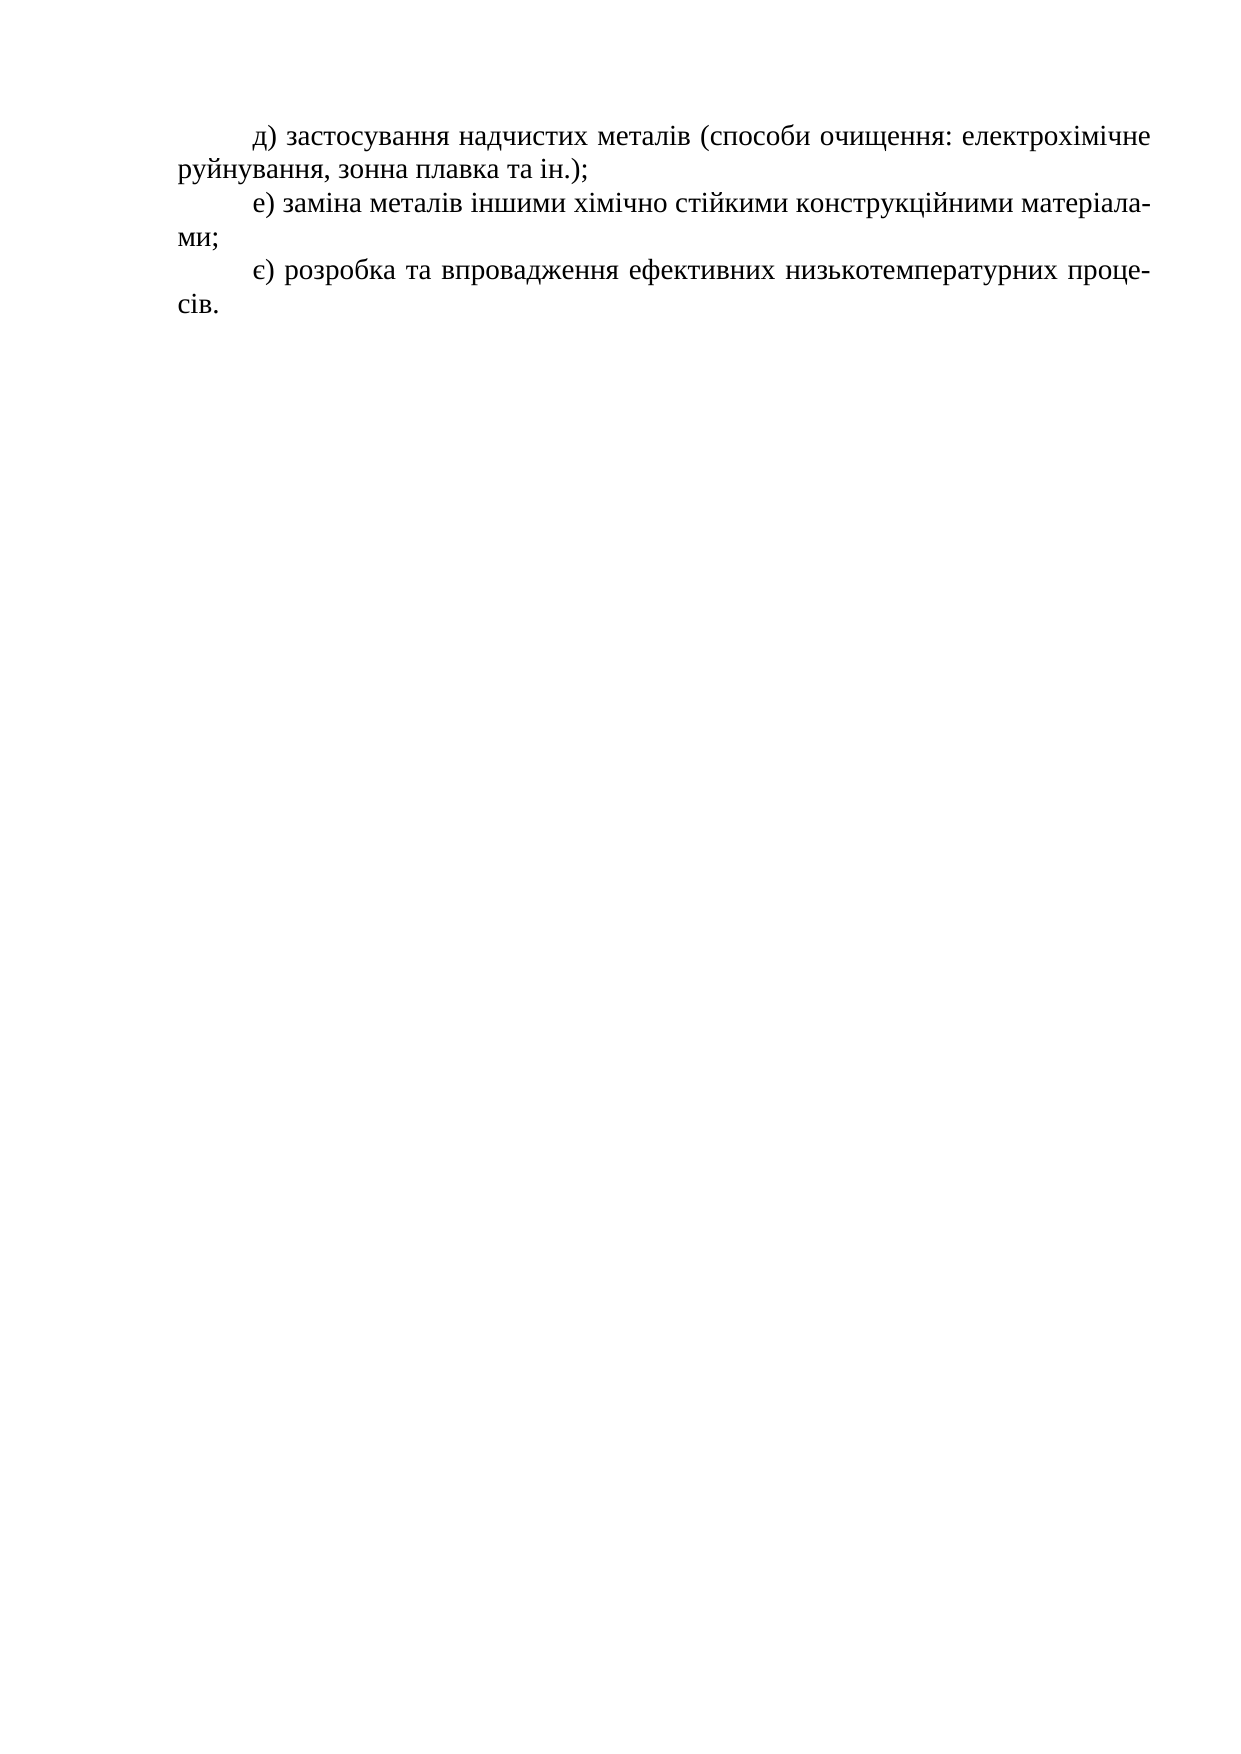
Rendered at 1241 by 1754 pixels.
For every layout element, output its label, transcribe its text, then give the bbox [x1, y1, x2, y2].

text е) заміна металів іншими хімічно стійкими конструкційними матеріала-ми; [177, 185, 1152, 252]
text є) розробка та впровадження ефективних низькотемпературних проце-сів. [177, 252, 1152, 319]
text д) застосування надчистих металів (способи очищення: електрохімічне руйнування, зонна плавка та ін.); [177, 118, 1152, 185]
